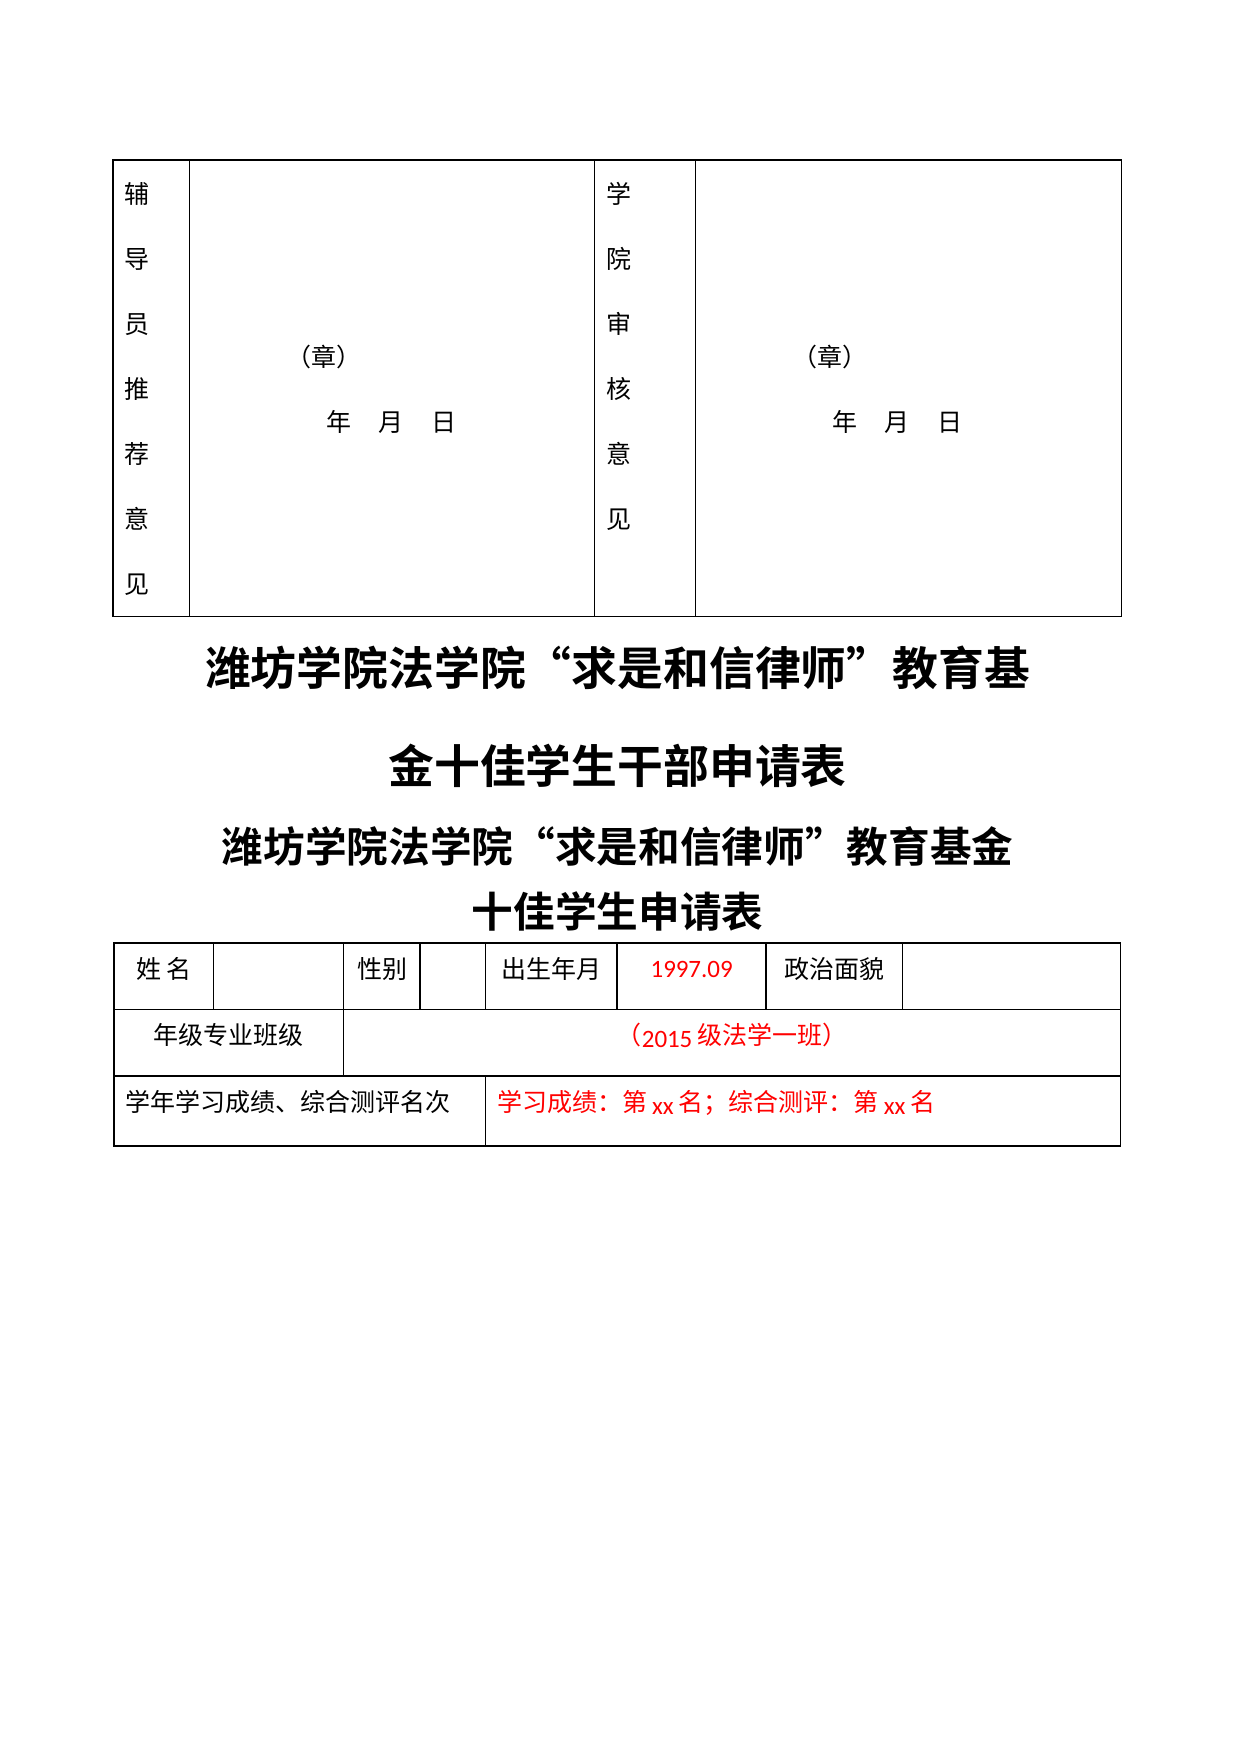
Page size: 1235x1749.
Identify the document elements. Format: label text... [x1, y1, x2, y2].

text 潍坊学院法学院“求是和信律师”教育基金 [187, 812, 1047, 877]
table_cell （2015级法学一班） [344, 1010, 1120, 1075]
table_header 性别 [344, 944, 419, 1009]
text 潍坊学院法学院“求是和信律师”教育基金十佳学生干部申请表 [187, 617, 1047, 812]
table_cell 学 院 审 核 意 见 [595, 161, 695, 616]
table_header [903, 944, 1120, 1009]
table_header 姓 名 [115, 944, 213, 1009]
table_cell （章） 年 月 日 [190, 161, 594, 616]
table_cell 辅 导 员 推 荐 意 见 [114, 161, 189, 616]
table_cell （章） 年 月 日 [696, 161, 1121, 616]
table_header 政治面貌 [767, 944, 902, 1009]
text 十佳学生申请表 [187, 877, 1047, 942]
table_cell 年级专业班级 [115, 1010, 343, 1075]
table_cell 学习成绩：第xx名；综合测评：第xx名 [486, 1077, 1120, 1145]
table_cell 学年学习成绩、综合测评名次 [115, 1077, 485, 1145]
table_header [214, 944, 343, 1009]
table_header 1997.09 [618, 944, 765, 1009]
table_header 出生年月 [486, 944, 616, 1009]
table_header [421, 944, 485, 1009]
